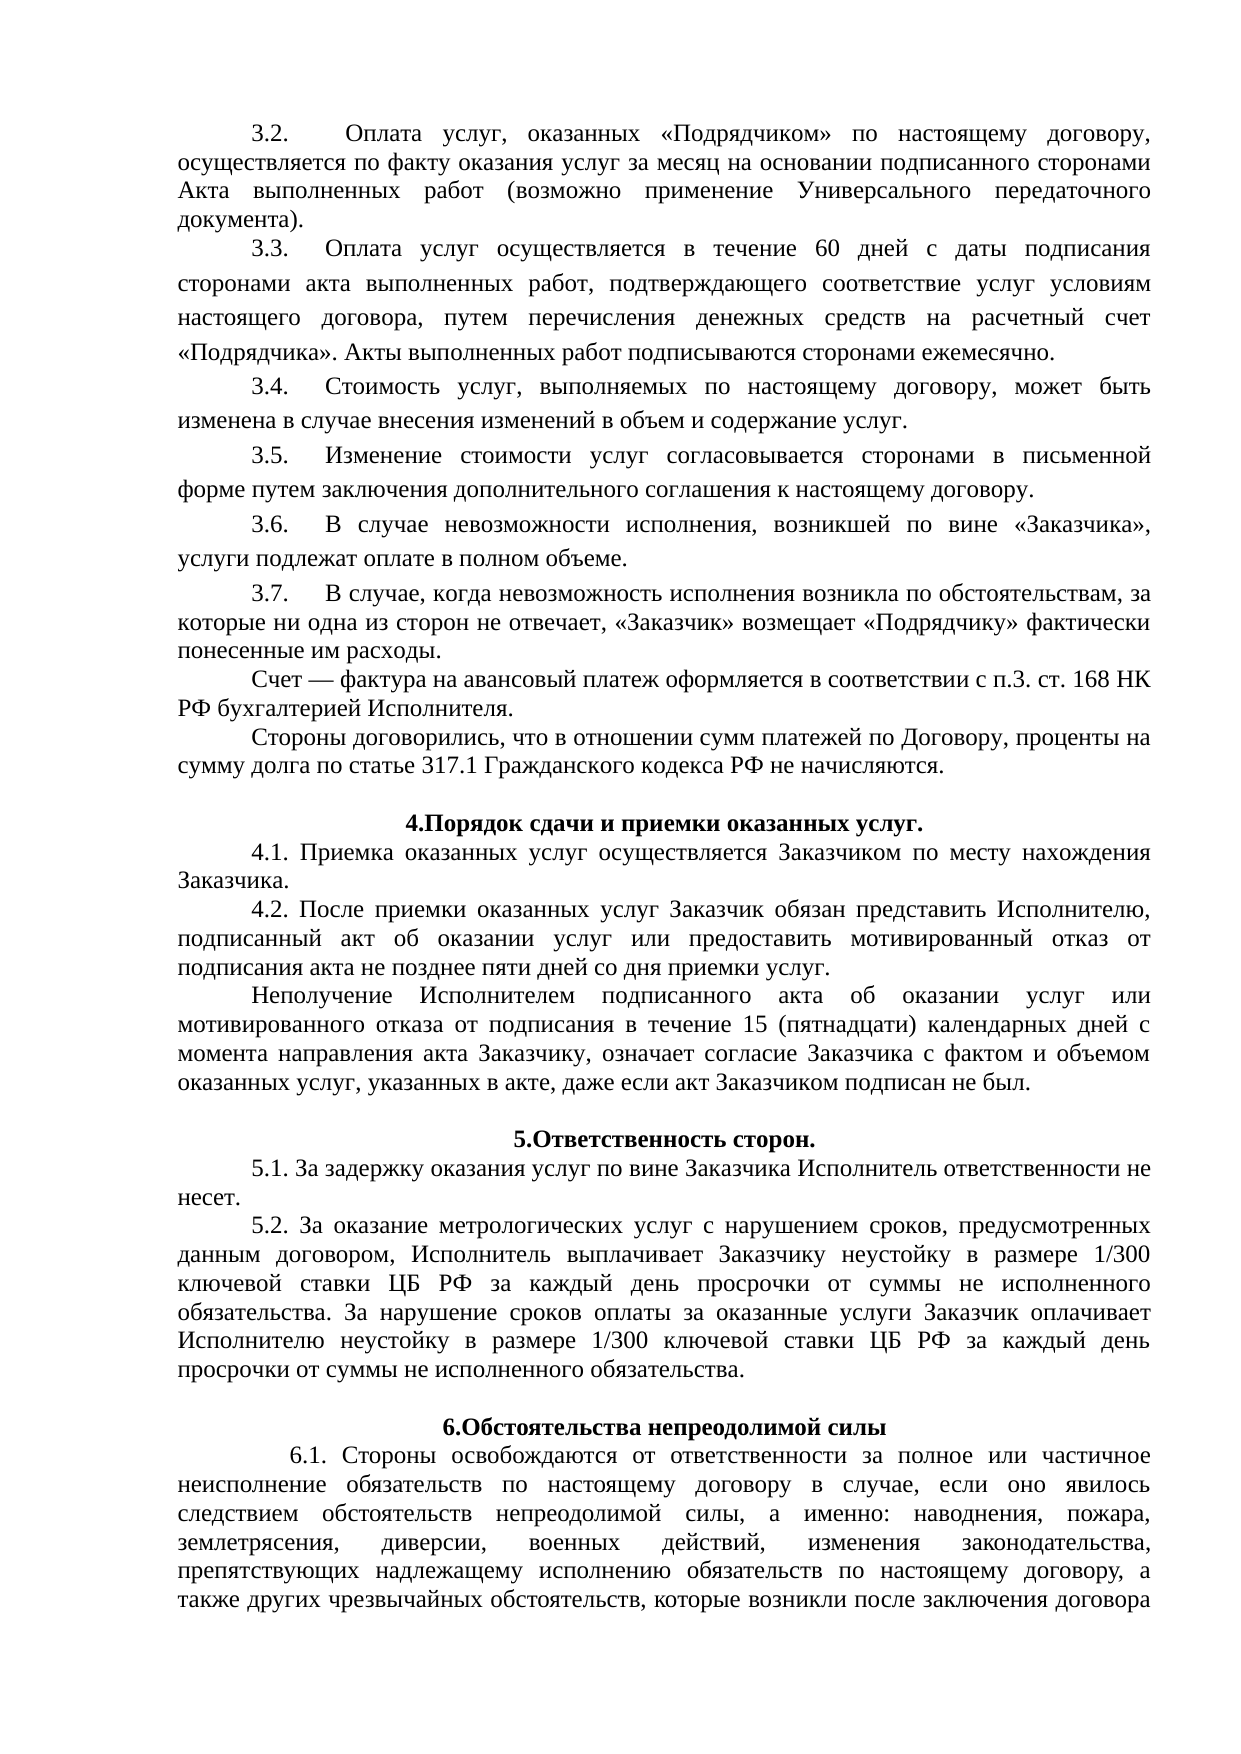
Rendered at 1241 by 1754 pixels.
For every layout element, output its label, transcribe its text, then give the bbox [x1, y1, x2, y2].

text 4.Порядок сдачи и приемки оказанных услуг. [177, 808, 1152, 837]
text 4.2. После приемки оказанных услуг Заказчик обязан представить Исполнителю, подписанный акт об оказании услуг или предоставить мотивированный отказ от подписания акта не позднее пяти дней со дня приемки услуг. [177, 894, 1152, 980]
list Оплата услуг осуществляется в течение 60 дней с даты подписания сторонами акта выполненных работ, подтверждающего соответствие услуг условиям настоящего договора, путем перечисления денежных средств на расчетный счет «Подрядчика». Акты выполненных работ подписываются сторонами ежемесячно. [177, 233, 1152, 365]
text Неполучение Исполнителем подписанного акта об оказании услуг или мотивированного отказа от подписания в течение 15 (пятнадцати) календарных дней с момента направления акта Заказчику, означает согласие Заказчика с фактом и объемом оказанных услуг, указанных в акте, даже если акт Заказчиком подписан не был. [177, 980, 1152, 1095]
text Стороны договорились, что в отношении сумм платежей по Договору, проценты на сумму долга по статье 317.1 Гражданского кодекса РФ не начисляются. [177, 722, 1152, 779]
list Оплата услуг, оказанных «Подрядчиком» по настоящему договору, осуществляется по факту оказания услуг за месяц на основании подписанного сторонами Акта выполненных работ (возможно применение Универсального передаточного документа). [177, 118, 1152, 233]
text Счет — фактура на авансовый платеж оформляется в соответствии с п.3. ст. 168 НК РФ бухгалтерией Исполнителя. [177, 664, 1152, 722]
list В случае невозможности исполнения, возникшей по вине «Заказчика», услуги подлежат оплате в полном объеме. [177, 509, 1152, 572]
text 5.1. За задержку оказания услуг по вине Заказчика Исполнитель ответственности не несет. [177, 1153, 1152, 1210]
list Изменение стоимости услуг согласовывается сторонами в письменной форме путем заключения дополнительного соглашения к настоящему договору. [177, 440, 1152, 503]
text 5.2. За оказание метрологических услуг с нарушением сроков, предусмотренных данным договором, Исполнитель выплачивает Заказчику неустойку в размере 1/300 ключевой ставки ЦБ РФ за каждый день просрочки от суммы не исполненного обязательства. За нарушение сроков оплаты за оказанные услуги Заказчик оплачивает Исполнителю неустойку в размере 1/300 ключевой ставки ЦБ РФ за каждый день просрочки от суммы не исполненного обязательства. [177, 1210, 1152, 1383]
text 5.Ответственность сторон. [177, 1124, 1152, 1153]
list Стоимость услуг, выполняемых по настоящему договору, может быть изменена в случае внесения изменений в объем и содержание услуг. [177, 371, 1152, 434]
text 4.1. Приемка оказанных услуг осуществляется Заказчиком по месту нахождения Заказчика. [177, 837, 1152, 894]
list В случае, когда невозможность исполнения возникла по обстоятельствам, за которые ни одна из сторон не отвечает, «Заказчик» возмещает «Подрядчику» фактически понесенные им расходы. [177, 578, 1152, 664]
text 6.Обстоятельства непреодолимой силы [177, 1412, 1152, 1440]
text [177, 1440, 1152, 1613]
